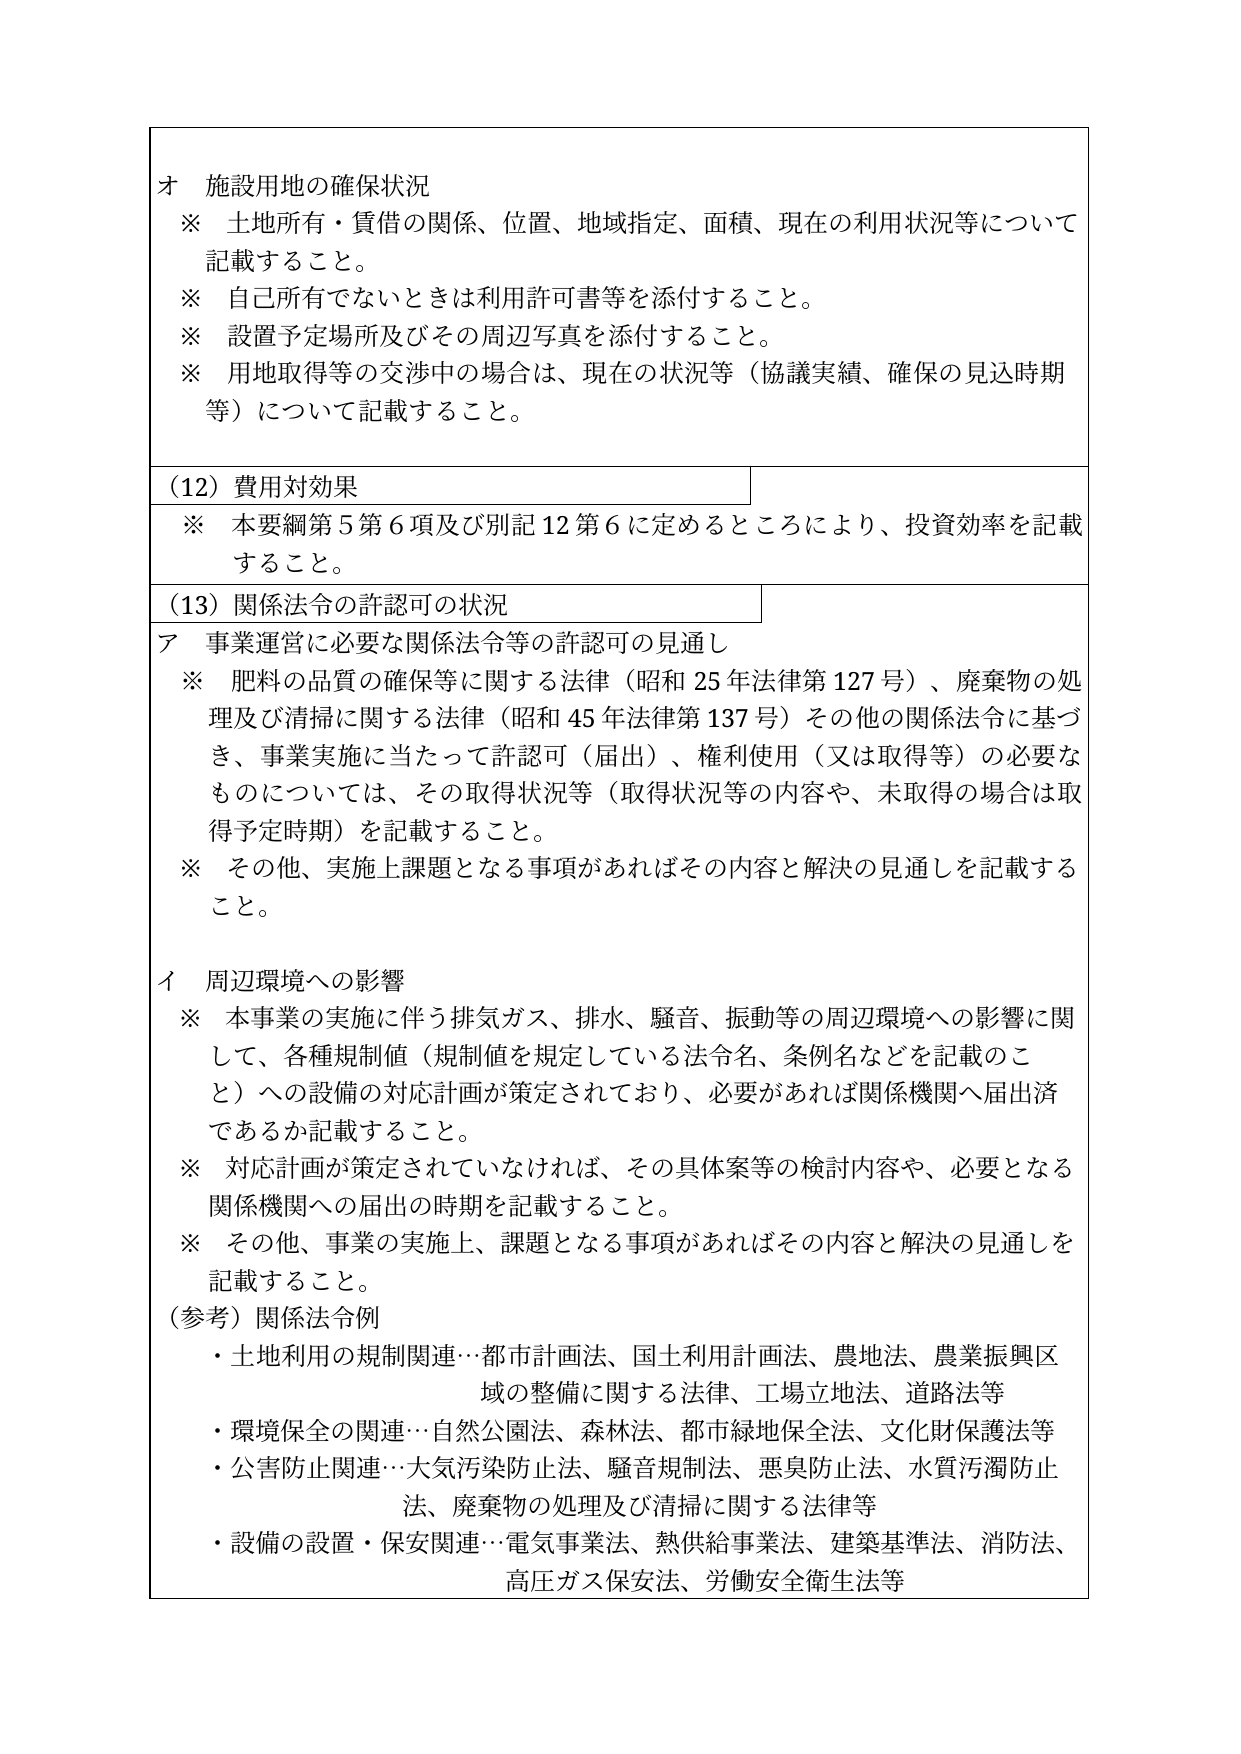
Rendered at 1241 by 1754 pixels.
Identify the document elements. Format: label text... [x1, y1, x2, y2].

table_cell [151, 128, 1088, 466]
table_cell ※ 本要綱第５第６項及び別記12第６に定めるところにより、投資効率を記載すること。 [151, 504, 1088, 584]
table_cell （12）費用対効果 [151, 467, 750, 504]
table_cell （13）関係法令の許認可の状況 [151, 585, 761, 622]
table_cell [151, 622, 1088, 1598]
table_cell [762, 585, 1088, 622]
table_cell [751, 467, 1088, 504]
